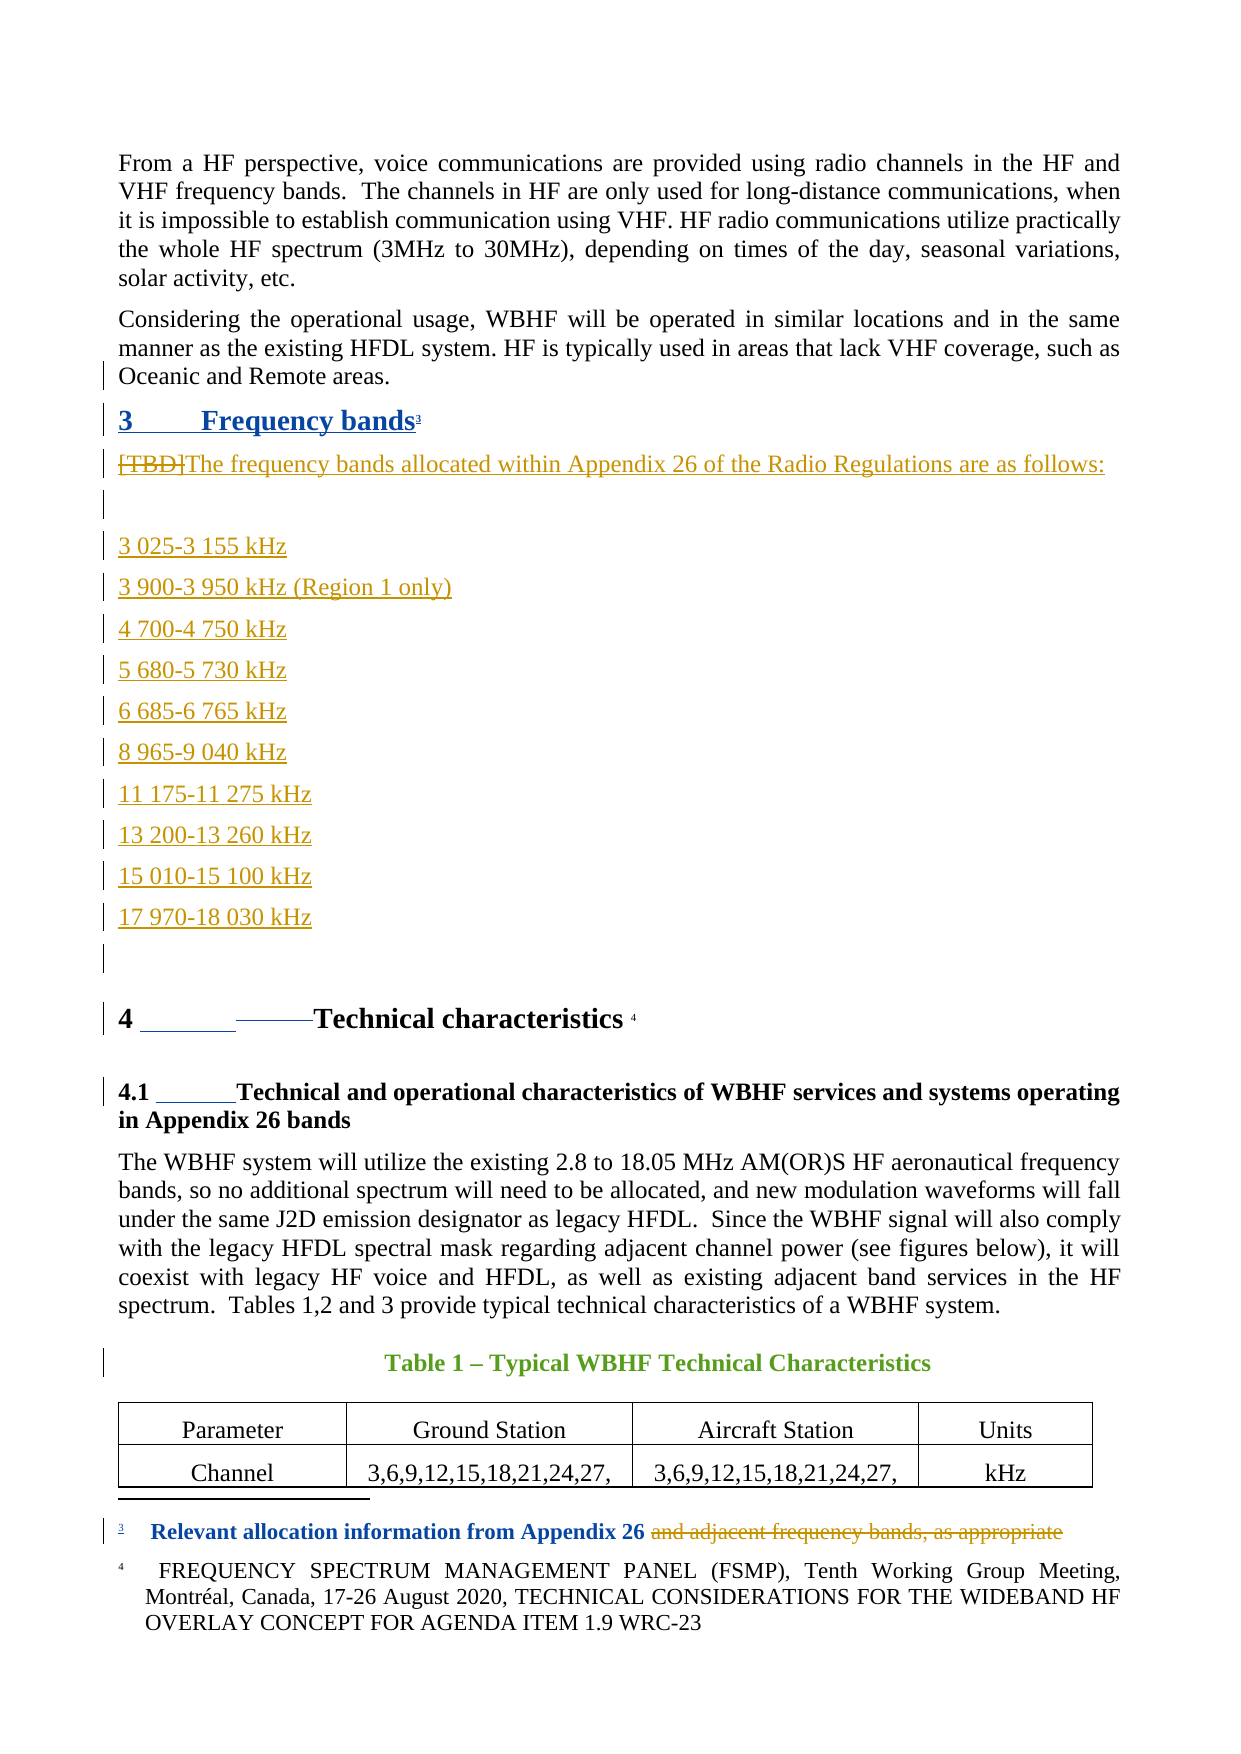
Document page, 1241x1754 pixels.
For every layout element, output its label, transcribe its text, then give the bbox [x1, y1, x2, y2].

table_header Aircraft Station [633, 1403, 918, 1444]
text 4 Technical characteristics [118, 1002, 1122, 1035]
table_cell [347, 1445, 632, 1486]
table_cell Channel Bandwidths [119, 1445, 346, 1486]
table_header Ground Station [347, 1403, 632, 1444]
list Table 1 – Typical WBHF Technical Characteristics [193, 1348, 1122, 1377]
list The WBHF system will utilize the existing 2.8 to 18.05 MHz AM(OR)S HF aeronautical frequency bands, so no additional spectrum will need to be allocated, and new modulation waveforms will fall under the same J2D emission designator as legacy HFDL. Since the WBHF signal will also comply with the legacy HFDL spectral mask regarding adjacent channel power (see figures below), it will coexist with legacy HF voice and HFDL, as well as existing adjacent band services in the HF spectrum. Tables 1,2 and 3 provide typical technical characteristics of a WBHF system. [118, 1147, 1122, 1319]
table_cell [633, 1445, 918, 1486]
table_header Units [919, 1403, 1092, 1444]
list 4.1 Technical and operational characteristics of WBHF services and systems operating in Appendix 26 bands [118, 1077, 1122, 1134]
table_header Parameter [119, 1403, 346, 1444]
table_cell kHz [919, 1445, 1092, 1486]
text From a HF perspective, voice communications are provided using radio channels in the HF and VHF frequency bands. The channels in HF are only used for long-distance communications, when it is impossible to establish communication using VHF. HF radio communications utilize practically the whole HF spectrum (3MHz to 30MHz), depending on times of the day, seasonal variations, solar activity, etc. [118, 148, 1122, 291]
text Considering the operational usage, WBHF will be operated in similar locations and in the same manner as the existing HFDL system. HF is typically used in areas that lack VHF coverage, such as Oceanic and Remote areas. [118, 304, 1122, 390]
